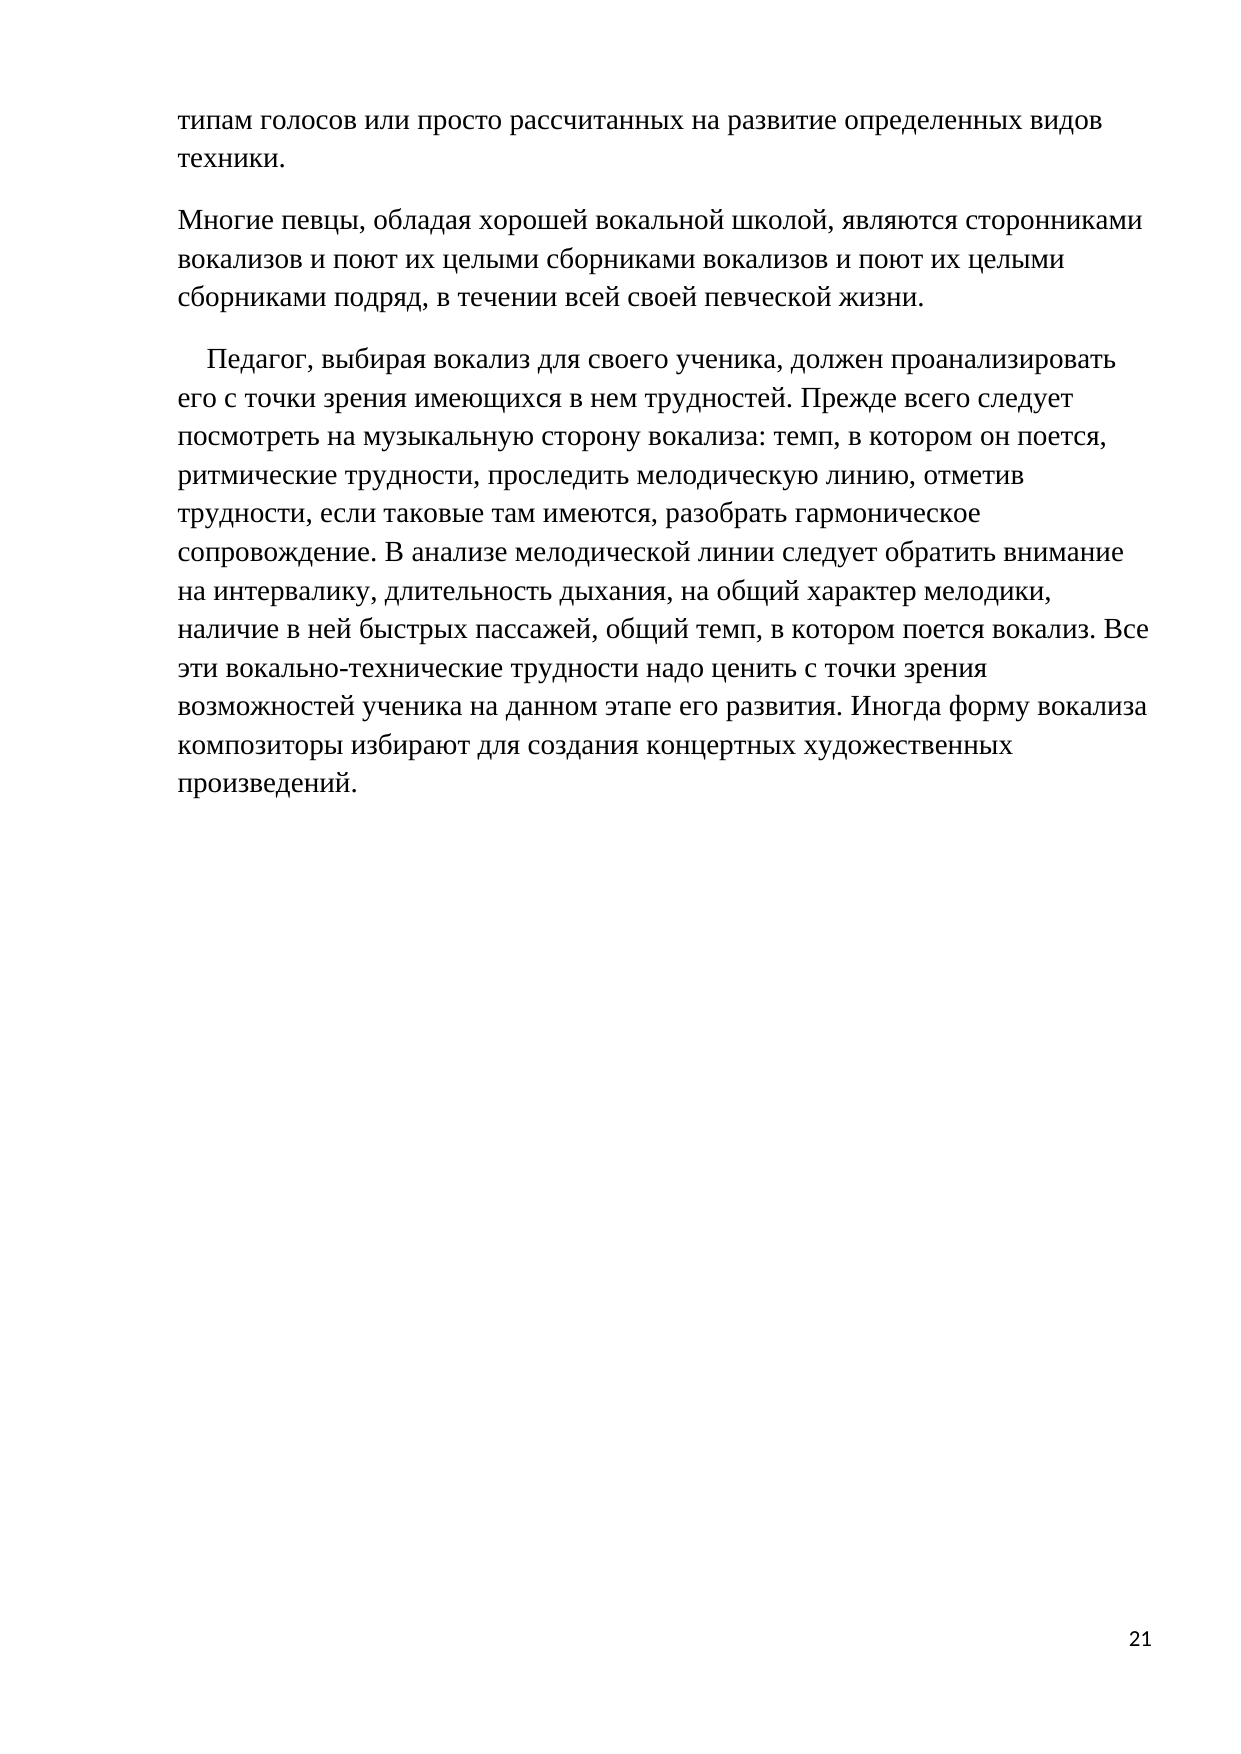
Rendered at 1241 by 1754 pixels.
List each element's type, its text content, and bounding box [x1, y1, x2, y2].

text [177, 102, 1152, 174]
text Педагог, выбирая вокализ для своего ученика, должен проанализировать его с точки зрения имеющихся в нем трудностей. Прежде всего следует посмотреть на музыкальную сторону вокализа: темп, в котором он поется, ритмические трудности, проследить мелодическую линию, отметив трудности, если таковые там имеются, разобрать гармоническое сопровождение. В анализе мелодической линии следует обратить внимание на интервалику, длительность дыхания, на общий характер мелодики, наличие в ней быстрых пассажей, общий темп, в котором поется вокализ. Все эти вокально-технические трудности надо ценить с точки зрения возможностей ученика на данном этапе его развития. Иногда форму вокализа композиторы избирают для создания концертных художественных произведений. [177, 341, 1152, 799]
text Многие певцы, обладая хорошей вокальной школой, являются сторонниками вокализов и поют их целыми сборниками вокализов и поют их целыми сборниками подряд, в течении всей своей певческой жизни. [177, 202, 1152, 313]
